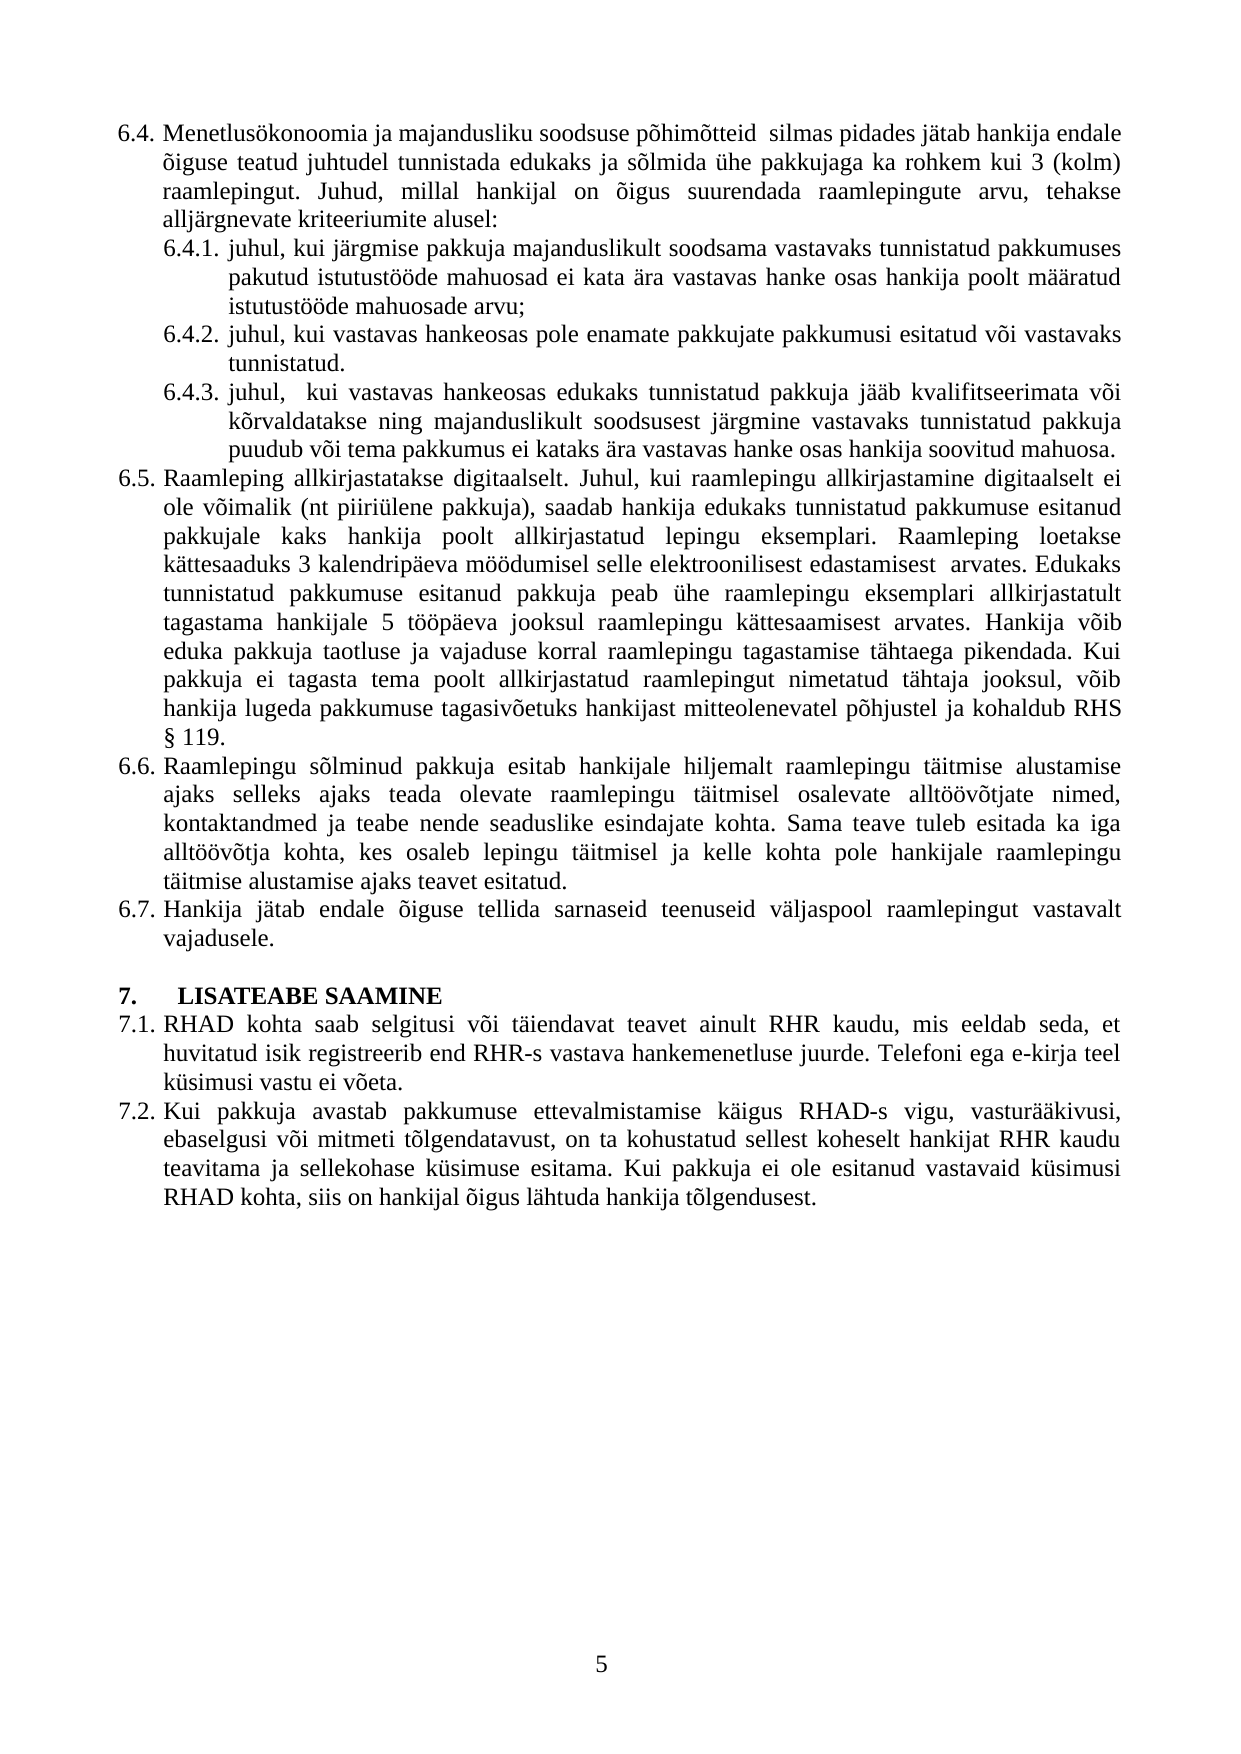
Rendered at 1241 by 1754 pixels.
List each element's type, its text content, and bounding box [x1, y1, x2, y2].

text Menetlusökonoomia ja majandusliku soodsuse põhimõtteid silmas pidades jätab hankija endale õiguse teatud juhtudel tunnistada edukaks ja sõlmida ühe pakkujaga ka rohkem kui 3 (kolm) raamlepingut. Juhud, millal hankijal on õigus suurendada raamlepingute arvu, tehakse alljärgnevate kriteeriumite alusel: [117, 118, 1122, 233]
text juhul, kui järgmise pakkuja majanduslikult soodsama vastavaks tunnistatud pakkumuses pakutud istutustööde mahuosad ei kata ära vastavas hanke osas hankija poolt määratud istutustööde mahuosade arvu; [163, 233, 1122, 319]
list LISATEABE SAAMINE [118, 981, 1122, 1009]
text Raamlepingu sõlminud pakkuja esitab hankijale hiljemalt raamlepingu täitmise alustamise ajaks selleks ajaks teada olevate raamlepingu täitmisel osalevate alltöövõtjate nimed, kontaktandmed ja teabe nende seaduslike esindajate kohta. Sama teave tuleb esitada ka iga alltöövõtja kohta, kes osaleb lepingu täitmisel ja kelle kohta pole hankijale raamlepingu täitmise alustamise ajaks teavet esitatud. [118, 751, 1122, 894]
text Hankija jätab endale õiguse tellida sarnaseid teenuseid väljaspool raamlepingut vastavalt vajadusele. [118, 894, 1122, 952]
text juhul, kui vastavas hankeosas pole enamate pakkujate pakkumusi esitatud või vastavaks tunnistatud. [163, 319, 1122, 377]
text Raamleping allkirjastatakse digitaalselt. Juhul, kui raamlepingu allkirjastamine digitaalselt ei ole võimalik (nt piiriülene pakkuja), saadab hankija edukaks tunnistatud pakkumuse esitanud pakkujale kaks hankija poolt allkirjastatud lepingu eksemplari. Raamleping loetakse kättesaaduks 3 kalendripäeva möödumisel selle elektroonilisest edastamisest arvates. Edukaks tunnistatud pakkumuse esitanud pakkuja peab ühe raamlepingu eksemplari allkirjastatult tagastama hankijale 5 tööpäeva jooksul raamlepingu kättesaamisest arvates. Hankija võib eduka pakkuja taotluse ja vajaduse korral raamlepingu tagastamise tähtaega pikendada. Kui pakkuja ei tagasta tema poolt allkirjastatud raamlepingut nimetatud tähtaja jooksul, võib hankija lugeda pakkumuse tagasivõetuks hankijast mitteolenevatel põhjustel ja kohaldub RHS § 119. [118, 463, 1122, 751]
text RHAD kohta saab selgitusi või täiendavat teavet ainult RHR kaudu, mis eeldab seda, et huvitatud isik registreerib end RHR-s vastava hankemenetluse juurde. Telefoni ega e-kirja teel küsimusi vastu ei võeta. [118, 1009, 1122, 1096]
text Kui pakkuja avastab pakkumuse ettevalmistamise käigus RHAD-s vigu, vasturääkivusi, ebaselgusi või mitmeti tõlgendatavust, on ta kohustatud sellest koheselt hankijat RHR kaudu teavitama ja sellekohase küsimuse esitama. Kui pakkuja ei ole esitanud vastavaid küsimusi RHAD kohta, siis on hankijal õigus lähtuda hankija tõlgendusest. [118, 1096, 1122, 1211]
text juhul, kui vastavas hankeosas edukaks tunnistatud pakkuja jääb kvalifitseerimata või kõrvaldatakse ning majanduslikult soodsusest järgmine vastavaks tunnistatud pakkuja puudub või tema pakkumus ei kataks ära vastavas hanke osas hankija soovitud mahuosa. [163, 377, 1122, 463]
